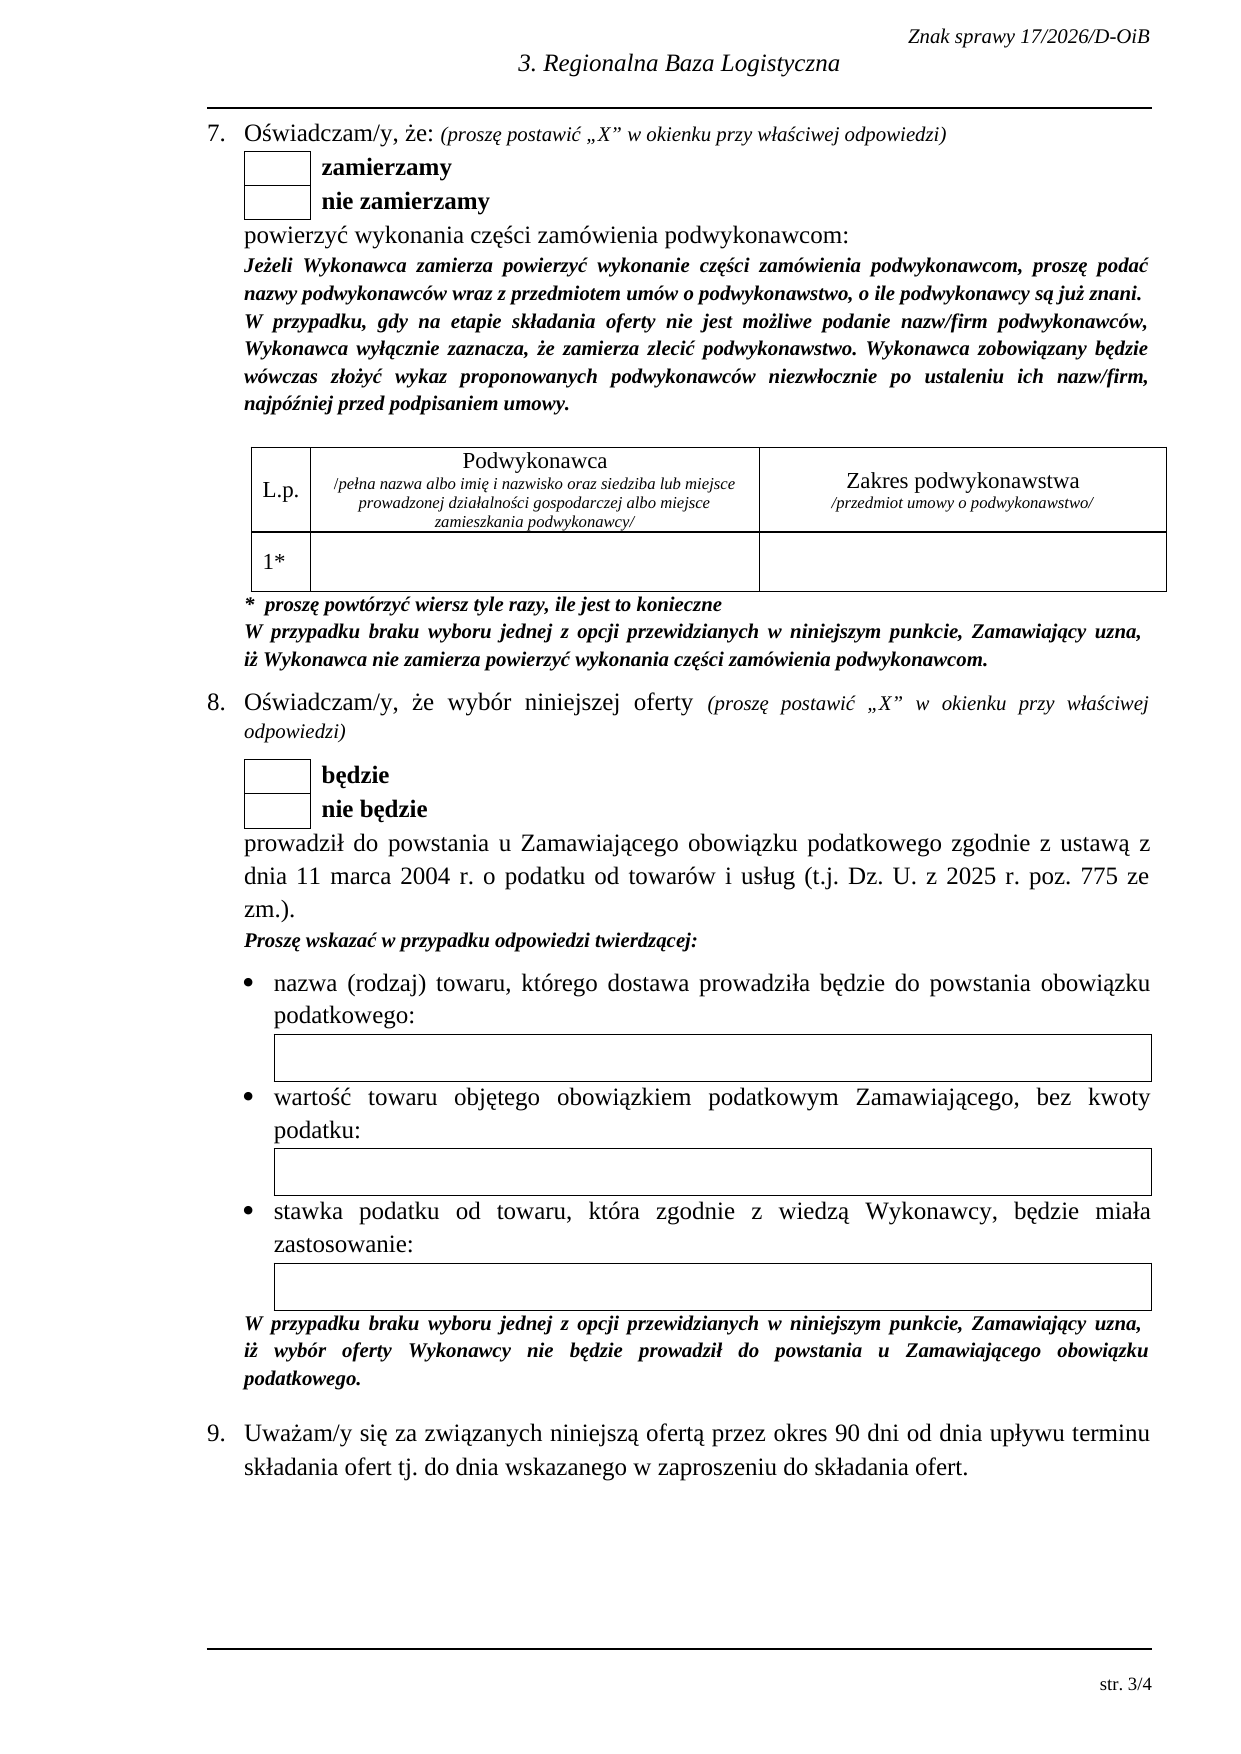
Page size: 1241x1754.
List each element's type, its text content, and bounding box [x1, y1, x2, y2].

list nazwa (rodzaj) towaru, którego dostawa prowadziła będzie do powstania obowiązku podatkowego: [244, 968, 1152, 1029]
table_cell nie będzie [311, 793, 1151, 827]
table_header Podwykonawca /pełna nazwa albo imię i nazwisko oraz siedziba lub miejsce prowadzonej działalności gospodarczej albo miejsce zamieszkania podwykonawcy/ [311, 448, 759, 531]
list Oświadczam/y, że: (proszę postawić „X” w okienku przy właściwej odpowiedzi) [207, 118, 1152, 147]
table_header L.p. [252, 448, 310, 531]
table_cell nie zamierzamy [311, 185, 1151, 219]
text Proszę wskazać w przypadku odpowiedzi twierdzącej: [244, 927, 1152, 952]
table_cell [245, 794, 310, 827]
table_header zamierzamy [311, 151, 1151, 185]
table_header [245, 760, 310, 793]
table_cell [245, 186, 310, 219]
table_header [275, 1264, 1151, 1310]
text powierzyć wykonania części zamówienia podwykonawcom: [244, 220, 1152, 249]
table_header [275, 1149, 1151, 1195]
text W przypadku, gdy na etapie składania oferty nie jest możliwe podanie nazw/firm podwykonawców, Wykonawca wyłącznie zaznacza, że zamierza zlecić podwykonawstwo. Wykonawca zobowiązany będzie wówczas złożyć wykaz proponowanych podwykonawców niezwłocznie po ustaleniu ich nazw/firm, najpóźniej przed podpisaniem umowy. [244, 308, 1152, 415]
list Uważam/y się za związanych niniejszą ofertą przez okres 90 dni od dnia upływu terminu składania ofert tj. do dnia wskazanego w zaproszeniu do składania ofert. [207, 1418, 1152, 1480]
text prowadził do powstania u Zamawiającego obowiązku podatkowego zgodnie z ustawą z dnia 11 marca 2004 r. o podatku od towarów i usług (t.j. Dz. U. z 2025 r. poz. 775 ze zm.). [244, 828, 1152, 923]
text Jeżeli Wykonawca zamierza powierzyć wykonanie części zamówienia podwykonawcom, proszę podać nazwy podwykonawców wraz z przedmiotem umów o podwykonawstwo, o ile podwykonawcy są już znani. [244, 253, 1152, 305]
table_cell [311, 533, 759, 591]
table_header Zakres podwykonawstwa /przedmiot umowy o podwykonawstwo/ [760, 448, 1166, 531]
text W przypadku braku wyboru jednej z opcji przewidzianych w niniejszym punkcie, Zamawiający uzna, iż Wykonawca nie zamierza powierzyć wykonania części zamówienia podwykonawcom. [244, 619, 1152, 671]
text * proszę powtórzyć wiersz tyle razy, ile jest to konieczne [244, 592, 1152, 616]
table_header będzie [311, 759, 1151, 793]
table_header [245, 152, 310, 185]
list Oświadczam/y, że wybór niniejszej oferty (proszę postawić „X” w okienku przy właściwej odpowiedzi) [207, 687, 1152, 743]
table_cell 1* [252, 533, 310, 591]
table_header [275, 1035, 1151, 1081]
text W przypadku braku wyboru jednej z opcji przewidzianych w niniejszym punkcie, Zamawiający uzna, iż wybór oferty Wykonawcy nie będzie prowadził do powstania u Zamawiającego obowiązku podatkowego. [244, 1311, 1152, 1390]
table_cell [760, 533, 1166, 591]
list stawka podatku od towaru, która zgodnie z wiedzą Wykonawcy, będzie miała zastosowanie: [244, 1196, 1152, 1258]
list wartość towaru objętego obowiązkiem podatkowym Zamawiającego, bez kwoty podatku: [244, 1082, 1152, 1144]
